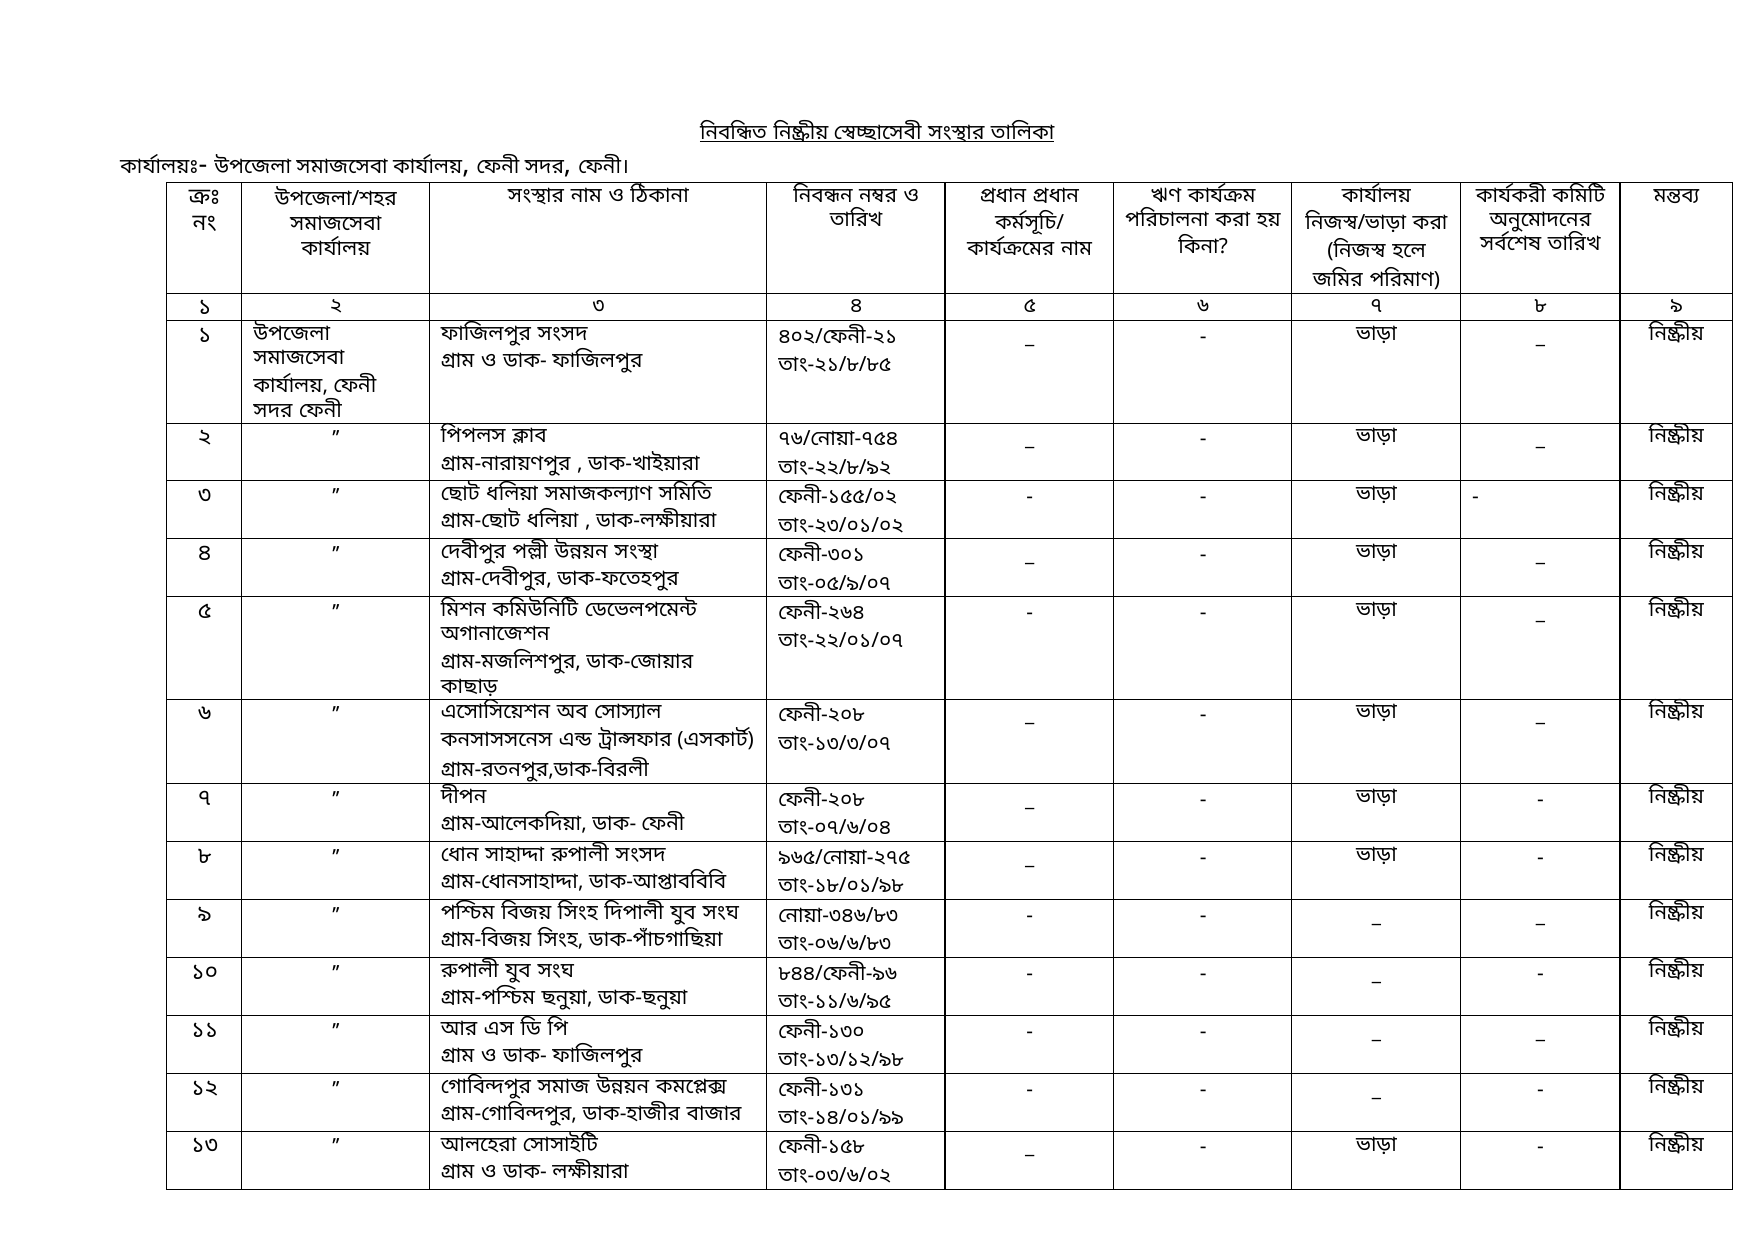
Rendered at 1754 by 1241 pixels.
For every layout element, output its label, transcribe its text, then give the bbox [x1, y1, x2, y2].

table_cell ৬ [167, 700, 241, 783]
table_cell - [1461, 784, 1619, 841]
table_cell ’’ [242, 481, 429, 538]
table_cell - [1461, 842, 1619, 899]
table_cell নিষ্ক্রীয় [1621, 784, 1732, 841]
table_cell - [946, 1074, 1113, 1131]
table_cell ফেনী-৩০১ তাং-০৫/৯/০৭ [767, 539, 944, 596]
table_cell ভাড়া [1292, 784, 1460, 841]
table_cell নিষ্ক্রীয় [1621, 1074, 1732, 1131]
table_cell ৫ [167, 597, 241, 698]
table_cell ৮ [1461, 294, 1619, 320]
table_cell পিপলস ক্লাব গ্রাম-নারায়ণপুর , ডাক-খাইয়ারা [430, 424, 766, 480]
table_header কার্যকরী কমিটি অনুমোদনের সর্বশেষ তারিখ [1461, 183, 1619, 292]
table_cell ভাড়া [1292, 321, 1460, 422]
table_cell ৩ [167, 481, 241, 538]
table_cell - [1114, 1132, 1291, 1188]
table_header সংস্থার নাম ও ঠিকানা [430, 183, 766, 292]
table_cell _ [946, 784, 1113, 841]
table_header মন্তব্য [1621, 183, 1732, 292]
table_cell নিষ্ক্রীয় [1621, 900, 1732, 957]
table_cell ভাড়া [1292, 597, 1460, 698]
table_cell - [1114, 784, 1291, 841]
table_cell _ [1292, 1016, 1460, 1073]
table_cell ৭ [167, 784, 241, 841]
table_cell ভাড়া [1292, 424, 1460, 480]
table_cell ২ [167, 424, 241, 480]
table_cell পশ্চিম বিজয় সিংহ দিপালী যুব সংঘ গ্রাম-বিজয় সিংহ, ডাক-পাঁচগাছিয়া [430, 900, 766, 957]
table_cell ভাড়া [1292, 842, 1460, 899]
table_cell _ [946, 1132, 1113, 1188]
table_cell ১৩ [167, 1132, 241, 1188]
table_cell মিশন কমিউনিটি ডেভেলপমেন্ট অগানাজেশন গ্রাম-মজলিশপুর, ডাক-জোয়ার কাছাড় [430, 597, 766, 698]
table_cell - [1114, 539, 1291, 596]
table_cell _ [946, 424, 1113, 480]
table_cell - [1461, 958, 1619, 1015]
table_cell ফাজিলপুর সংসদ গ্রাম ও ডাক- ফাজিলপুর [430, 321, 766, 422]
table_cell - [1114, 900, 1291, 957]
table_cell - [1114, 424, 1291, 480]
table_cell ’’ [242, 1016, 429, 1073]
table_cell ৩ [430, 294, 766, 320]
table_cell ভাড়া [1292, 481, 1460, 538]
table_cell ৪ [767, 294, 944, 320]
table_cell ১ [167, 321, 241, 422]
table_header নিবন্ধন নম্বর ও তারিখ [767, 183, 944, 292]
table_cell _ [946, 700, 1113, 783]
table_cell ১০ [167, 958, 241, 1015]
table_cell ফেনী-২০৮ তাং-১৩/৩/০৭ [767, 700, 944, 783]
table_cell ভাড়া [1292, 539, 1460, 596]
table_cell নিষ্ক্রীয় [1621, 321, 1732, 422]
table_cell ’’ [242, 842, 429, 899]
table_cell ৯৬৫/নোয়া-২৭৫ তাং-১৮/০১/৯৮ [767, 842, 944, 899]
table_cell ’’ [242, 700, 429, 783]
table_cell _ [1461, 900, 1619, 957]
table_cell - [946, 958, 1113, 1015]
table_cell ৭ [1292, 294, 1460, 320]
table_cell ৮৪৪/ফেনী-৯৬ তাং-১১/৬/৯৫ [767, 958, 944, 1015]
table_header ঋণ কার্যক্রম পরিচালনা করা হয় কিনা? [1114, 183, 1291, 292]
table_cell - [1114, 842, 1291, 899]
text কার্যালয়ঃ- উপজেলা সমাজসেবা কার্যালয়, ফেনী সদর, ফেনী। [120, 144, 1634, 182]
table_cell ধোন সাহাদ্দা রুপালী সংসদ গ্রাম-ধোনসাহাদ্দা, ডাক-আপ্তাববিবি [430, 842, 766, 899]
table_cell _ [1461, 700, 1619, 783]
table_cell _ [1461, 321, 1619, 422]
table_cell - [1114, 1016, 1291, 1073]
table_cell ফেনী-১৫৮ তাং-০৩/৬/০২ [767, 1132, 944, 1188]
table_cell নিষ্ক্রীয় [1621, 481, 1732, 538]
table_cell - [1461, 1074, 1619, 1131]
table_cell ভাড়া [1292, 700, 1460, 783]
table_cell _ [1461, 1016, 1619, 1073]
table_cell - [946, 900, 1113, 957]
table_cell ৫ [946, 294, 1113, 320]
table_cell ৪ [167, 539, 241, 596]
table_header কার্যালয় নিজস্ব/ভাড়া করা (নিজস্ব হলে জমির পরিমাণ) [1292, 183, 1460, 292]
table_cell ৯ [167, 900, 241, 957]
table_cell নিষ্ক্রীয় [1621, 842, 1732, 899]
table_cell _ [1461, 597, 1619, 698]
table_cell ৯ [1621, 294, 1732, 320]
table_cell - [1114, 321, 1291, 422]
table_cell নিষ্ক্রীয় [1621, 1016, 1732, 1073]
table_cell _ [1292, 1074, 1460, 1131]
table_cell ফেনী-১৩০ তাং-১৩/১২/৯৮ [767, 1016, 944, 1073]
table_cell নিষ্ক্রীয় [1621, 1132, 1732, 1188]
table_cell ’’ [242, 900, 429, 957]
table_cell ’’ [242, 1132, 429, 1188]
table_cell - [1114, 958, 1291, 1015]
table_cell ১১ [167, 1016, 241, 1073]
table_cell ’’ [242, 597, 429, 698]
table_cell ৪০২/ফেনী-২১ তাং-২১/৮/৮৫ [767, 321, 944, 422]
text নিবন্ধিত নিষ্ক্রীয় স্বেচ্ছাসেবী সংস্থার তালিকা [120, 120, 1634, 144]
table_cell ’’ [242, 424, 429, 480]
table_cell _ [1461, 424, 1619, 480]
table_cell দীপন গ্রাম-আলেকদিয়া, ডাক- ফেনী [430, 784, 766, 841]
table_cell ফেনী-১৫৫/০২ তাং-২৩/০১/০২ [767, 481, 944, 538]
table_cell - [1114, 481, 1291, 538]
table_cell _ [1292, 958, 1460, 1015]
table_cell ভাড়া [1292, 1132, 1460, 1188]
table_cell গোবিন্দপুর সমাজ উন্নয়ন কমপ্লেক্স গ্রাম-গোবিন্দপুর, ডাক-হাজীর বাজার [430, 1074, 766, 1131]
table_cell ছোট ধলিয়া সমাজকল্যাণ সমিতি গ্রাম-ছোট ধলিয়া , ডাক-লক্ষীয়ারা [430, 481, 766, 538]
table_cell ’’ [242, 539, 429, 596]
table_header প্রধান প্রধান কর্মসূচি/ কার্যক্রমের নাম [946, 183, 1113, 292]
table_cell - [946, 481, 1113, 538]
table_cell আর এস ডি পি গ্রাম ও ডাক- ফাজিলপুর [430, 1016, 766, 1073]
table_header উপজেলা/শহর সমাজসেবা কার্যালয় [242, 183, 429, 292]
table_cell ৭৬/নোয়া-৭৫৪ তাং-২২/৮/৯২ [767, 424, 944, 480]
table_cell _ [946, 539, 1113, 596]
table_cell ৬ [1114, 294, 1291, 320]
table_cell নিষ্ক্রীয় [1621, 424, 1732, 480]
table_cell উপজেলা সমাজসেবা কার্যালয়, ফেনী সদর ফেনী [242, 321, 429, 422]
table_cell নিষ্ক্রীয় [1621, 597, 1732, 698]
table_cell _ [946, 321, 1113, 422]
table_cell _ [1461, 539, 1619, 596]
table_cell - [1114, 1074, 1291, 1131]
table_cell ’’ [242, 1074, 429, 1131]
table_cell এসোসিয়েশন অব সোস্যাল কনসাসসনেস এন্ড ট্রান্সফার (এসকার্ট) গ্রাম-রতনপুর,ডাক-বিরলী [430, 700, 766, 783]
table_cell ৮ [167, 842, 241, 899]
table_cell রুপালী যুব সংঘ গ্রাম-পশ্চিম ছনুয়া, ডাক-ছনুয়া [430, 958, 766, 1015]
table_cell - [946, 597, 1113, 698]
table_cell ফেনী-১৩১ তাং-১৪/০১/৯৯ [767, 1074, 944, 1131]
table_cell আলহেরা সোসাইটি গ্রাম ও ডাক- লক্ষীয়ারা [430, 1132, 766, 1188]
table_cell নোয়া-৩৪৬/৮৩ তাং-০৬/৬/৮৩ [767, 900, 944, 957]
table_cell ফেনী-২০৮ তাং-০৭/৬/০৪ [767, 784, 944, 841]
table_cell ২ [242, 294, 429, 320]
table_cell - [946, 1016, 1113, 1073]
table_cell ১ [167, 294, 241, 320]
table_header ক্রঃ নং [167, 183, 241, 292]
table_cell ১২ [167, 1074, 241, 1131]
table_cell - [1461, 481, 1619, 538]
table_cell _ [946, 842, 1113, 899]
table_cell _ [1292, 900, 1460, 957]
table_cell ’’ [242, 958, 429, 1015]
table_cell - [1461, 1132, 1619, 1188]
table_cell ফেনী-২৬৪ তাং-২২/০১/০৭ [767, 597, 944, 698]
table_cell - [1114, 597, 1291, 698]
table_cell - [1114, 700, 1291, 783]
table_cell নিষ্ক্রীয় [1621, 958, 1732, 1015]
table_cell ’’ [242, 784, 429, 841]
table_cell দেবীপুর পল্লী উন্নয়ন সংস্থা গ্রাম-দেবীপুর, ডাক-ফতেহপুর [430, 539, 766, 596]
table_cell নিষ্ক্রীয় [1621, 700, 1732, 783]
table_cell নিষ্ক্রীয় [1621, 539, 1732, 596]
